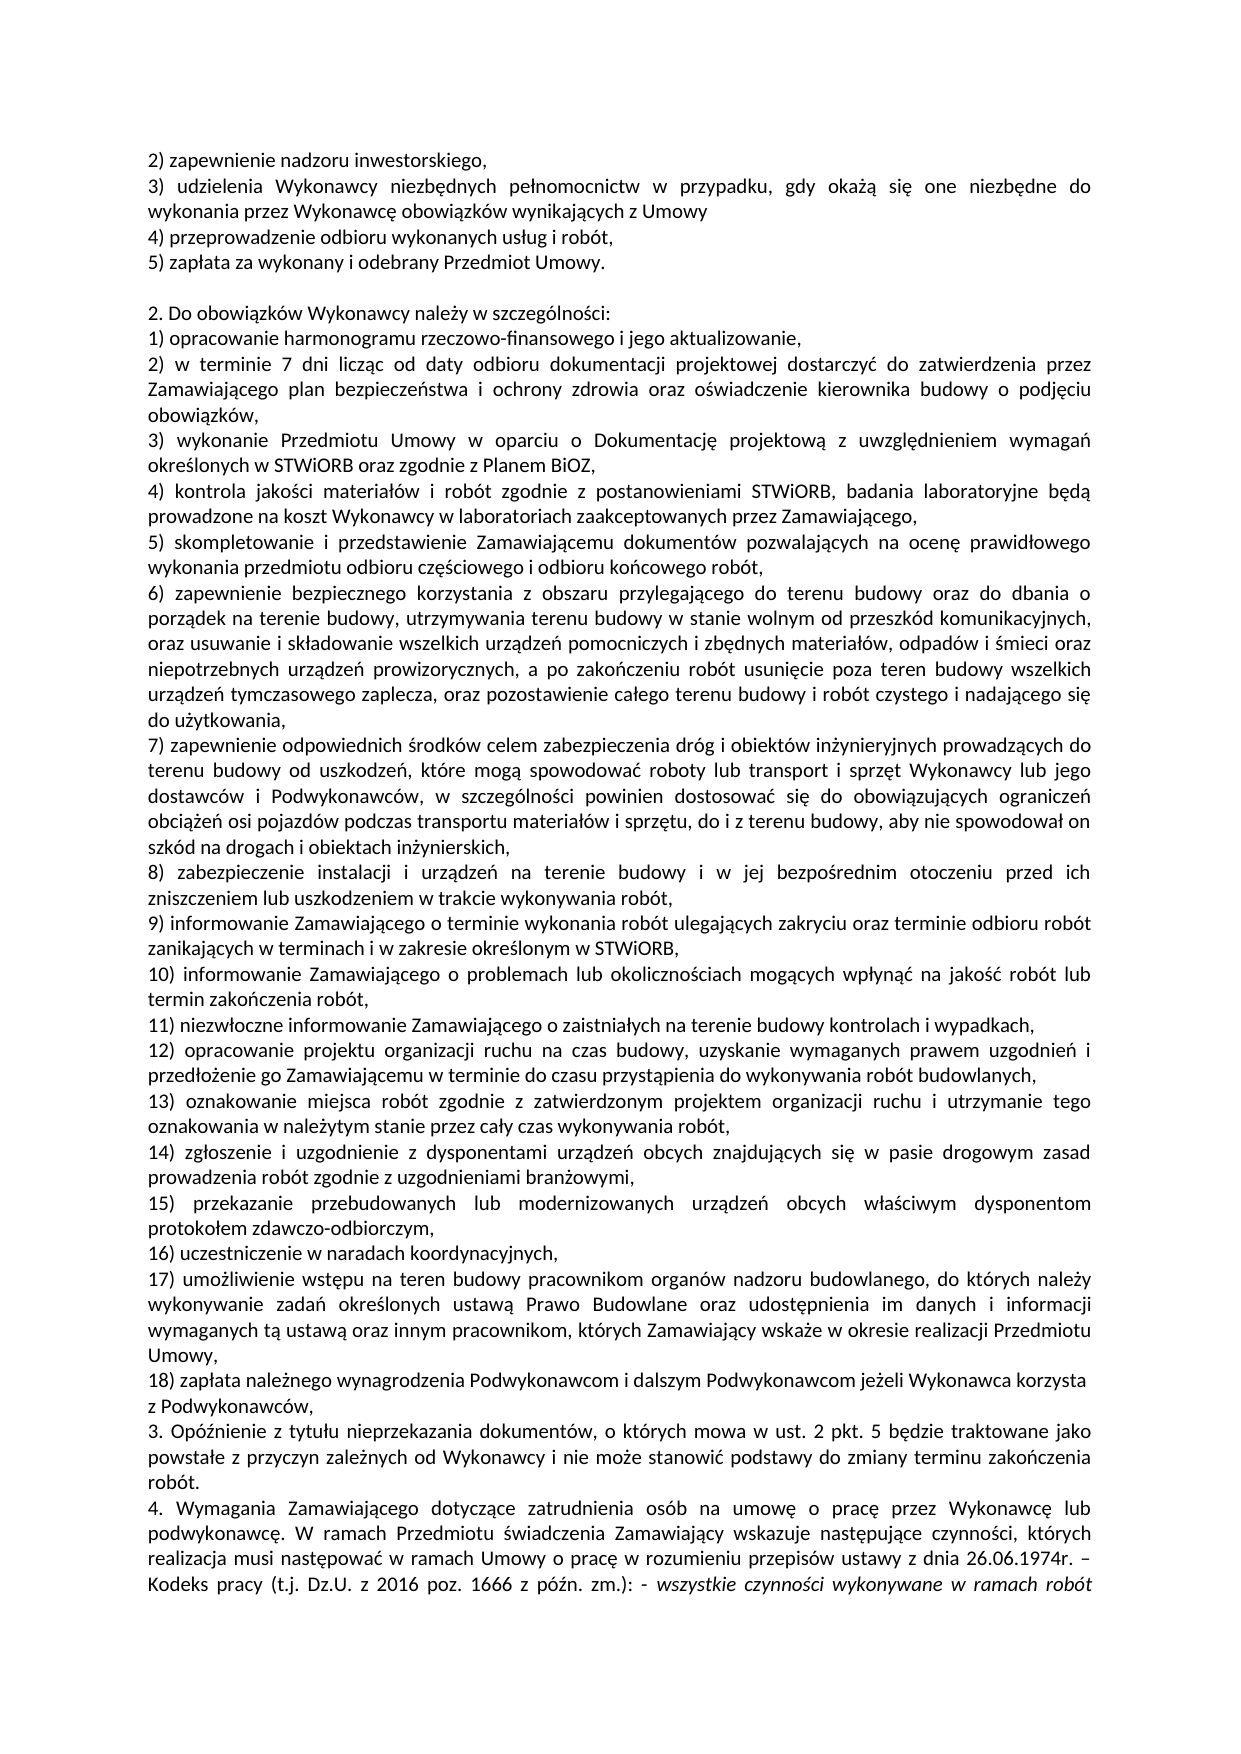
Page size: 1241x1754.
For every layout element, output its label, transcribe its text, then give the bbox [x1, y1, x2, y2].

text 11) niezwłoczne informowanie Zamawiającego o zaistniałych na terenie budowy kontrolach i wypadkach, [148, 1012, 1093, 1037]
text z Podwykonawców, [148, 1393, 1093, 1418]
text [148, 1495, 1093, 1596]
text 18) zapłata należnego wynagrodzenia Podwykonawcom i dalszym Podwykonawcom jeżeli Wykonawca korzysta [148, 1368, 1093, 1393]
text 16) uczestniczenie w naradach koordynacyjnych, [148, 1241, 1093, 1266]
text 3) udzielenia Wykonawcy niezbędnych pełnomocnictw w przypadku, gdy okażą się one niezbędne do wykonania przez Wykonawcę obowiązków wynikających z Umowy [148, 173, 1093, 224]
text 12) opracowanie projektu organizacji ruchu na czas budowy, uzyskanie wymaganych prawem uzgodnień i przedłożenie go Zamawiającemu w terminie do czasu przystąpienia do wykonywania robót budowlanych, [148, 1037, 1093, 1088]
text 2) zapewnienie nadzoru inwestorskiego, [148, 148, 1093, 173]
text 6) zapewnienie bezpiecznego korzystania z obszaru przylegającego do terenu budowy oraz do dbania o porządek na terenie budowy, utrzymywania terenu budowy w stanie wolnym od przeszkód komunikacyjnych, oraz usuwanie i składowanie wszelkich urządzeń pomocniczych i zbędnych materiałów, odpadów i śmieci oraz niepotrzebnych urządzeń prowizorycznych, a po zakończeniu robót usunięcie poza teren budowy wszelkich urządzeń tymczasowego zaplecza, oraz pozostawienie całego terenu budowy i robót czystego i nadającego się do użytkowania, [148, 580, 1093, 732]
text 4) kontrola jakości materiałów i robót zgodnie z postanowieniami STWiORB, badania laboratoryjne będą prowadzone na koszt Wykonawcy w laboratoriach zaakceptowanych przez Zamawiającego, [148, 478, 1093, 529]
text 5) skompletowanie i przedstawienie Zamawiającemu dokumentów pozwalających na ocenę prawidłowego wykonania przedmiotu odbioru częściowego i odbioru końcowego robót, [148, 529, 1093, 580]
text 2. Do obowiązków Wykonawcy należy w szczególności: [148, 300, 1093, 326]
text 17) umożliwienie wstępu na teren budowy pracownikom organów nadzoru budowlanego, do których należy wykonywanie zadań określonych ustawą Prawo Budowlane oraz udostępnienia im danych i informacji wymaganych tą ustawą oraz innym pracownikom, których Zamawiający wskaże w okresie realizacji Przedmiotu Umowy, [148, 1266, 1093, 1368]
text 13) oznakowanie miejsca robót zgodnie z zatwierdzonym projektem organizacji ruchu i utrzymanie tego oznakowania w należytym stanie przez cały czas wykonywania robót, [148, 1088, 1093, 1139]
text 2) w terminie 7 dni licząc od daty odbioru dokumentacji projektowej dostarczyć do zatwierdzenia przez Zamawiającego plan bezpieczeństwa i ochrony zdrowia oraz oświadczenie kierownika budowy o podjęciu obowiązków, [148, 351, 1093, 427]
text 1) opracowanie harmonogramu rzeczowo-finansowego i jego aktualizowanie, [148, 326, 1093, 351]
text 3) wykonanie Przedmiotu Umowy w oparciu o Dokumentację projektową z uwzględnieniem wymagań określonych w STWiORB oraz zgodnie z Planem BiOZ, [148, 427, 1093, 478]
text 10) informowanie Zamawiającego o problemach lub okolicznościach mogących wpłynąć na jakość robót lub termin zakończenia robót, [148, 961, 1093, 1012]
text 9) informowanie Zamawiającego o terminie wykonania robót ulegających zakryciu oraz terminie odbioru robót zanikających w terminach i w zakresie określonym w STWiORB, [148, 910, 1093, 961]
text 4) przeprowadzenie odbioru wykonanych usług i robót, [148, 224, 1093, 249]
text 15) przekazanie przebudowanych lub modernizowanych urządzeń obcych właściwym dysponentom protokołem zdawczo-odbiorczym, [148, 1190, 1093, 1241]
text 7) zapewnienie odpowiednich środków celem zabezpieczenia dróg i obiektów inżynieryjnych prowadzących do terenu budowy od uszkodzeń, które mogą spowodować roboty lub transport i sprzęt Wykonawcy lub jego dostawców i Podwykonawców, w szczególności powinien dostosować się do obowiązujących ograniczeń obciążeń osi pojazdów podczas transportu materiałów i sprzętu, do i z terenu budowy, aby nie spowodował on szkód na drogach i obiektach inżynierskich, [148, 732, 1093, 859]
text 14) zgłoszenie i uzgodnienie z dysponentami urządzeń obcych znajdujących się w pasie drogowym zasad prowadzenia robót zgodnie z uzgodnieniami branżowymi, [148, 1139, 1093, 1190]
text 8) zabezpieczenie instalacji i urządzeń na terenie budowy i w jej bezpośrednim otoczeniu przed ich zniszczeniem lub uszkodzeniem w trakcie wykonywania robót, [148, 859, 1093, 910]
text 3. Opóźnienie z tytułu nieprzekazania dokumentów, o których mowa w ust. 2 pkt. 5 będzie traktowane jako powstałe z przyczyn zależnych od Wykonawcy i nie może stanowić podstawy do zmiany terminu zakończenia robót. [148, 1418, 1093, 1495]
text 5) zapłata za wykonany i odebrany Przedmiot Umowy. [148, 249, 1093, 275]
